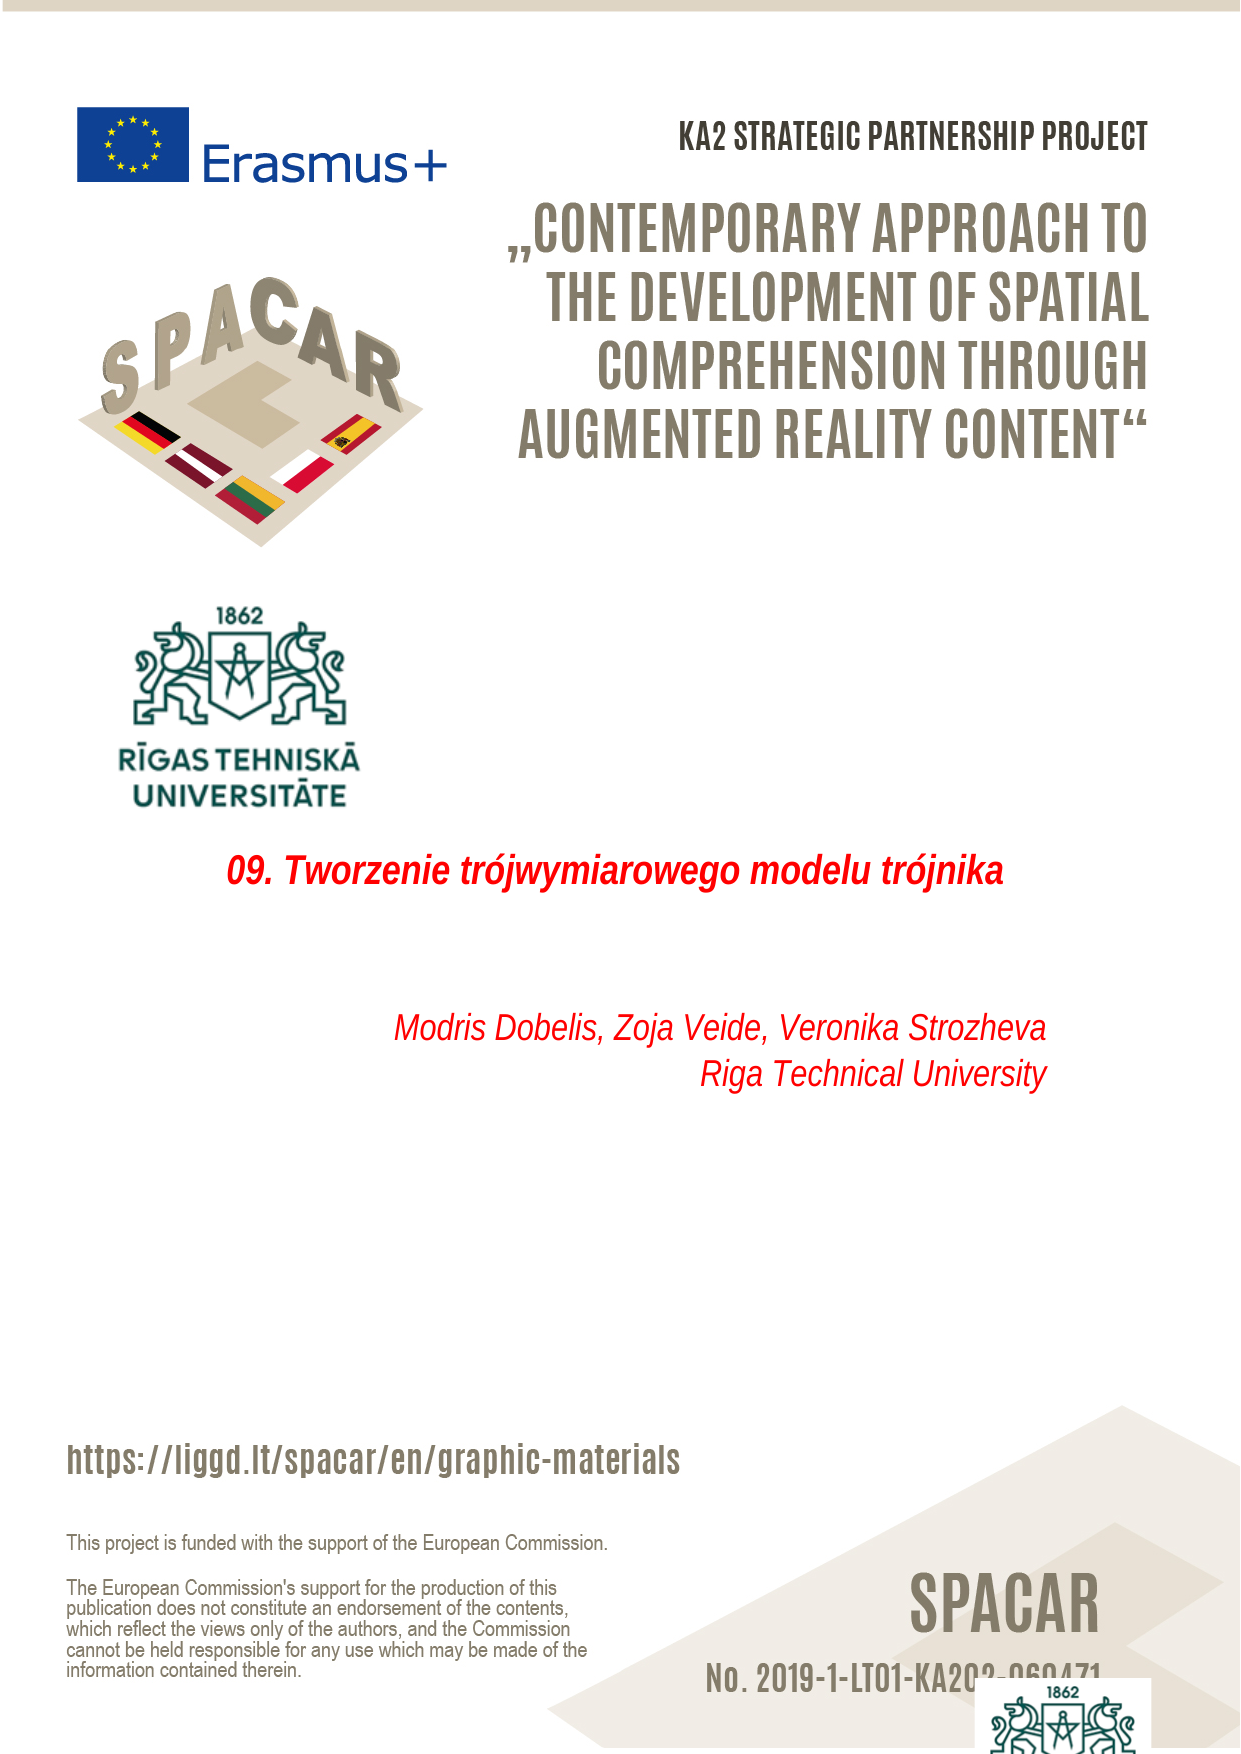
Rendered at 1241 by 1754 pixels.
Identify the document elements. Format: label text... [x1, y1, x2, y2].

text 09. Tworzenie trójwymiarowego modelu trójnika [89, 845, 1152, 923]
text Modris Dobelis, Zoja Veide, Veronika Strozheva Riga Technical University [89, 1005, 1047, 1095]
picture [2, 0, 1241, 1754]
